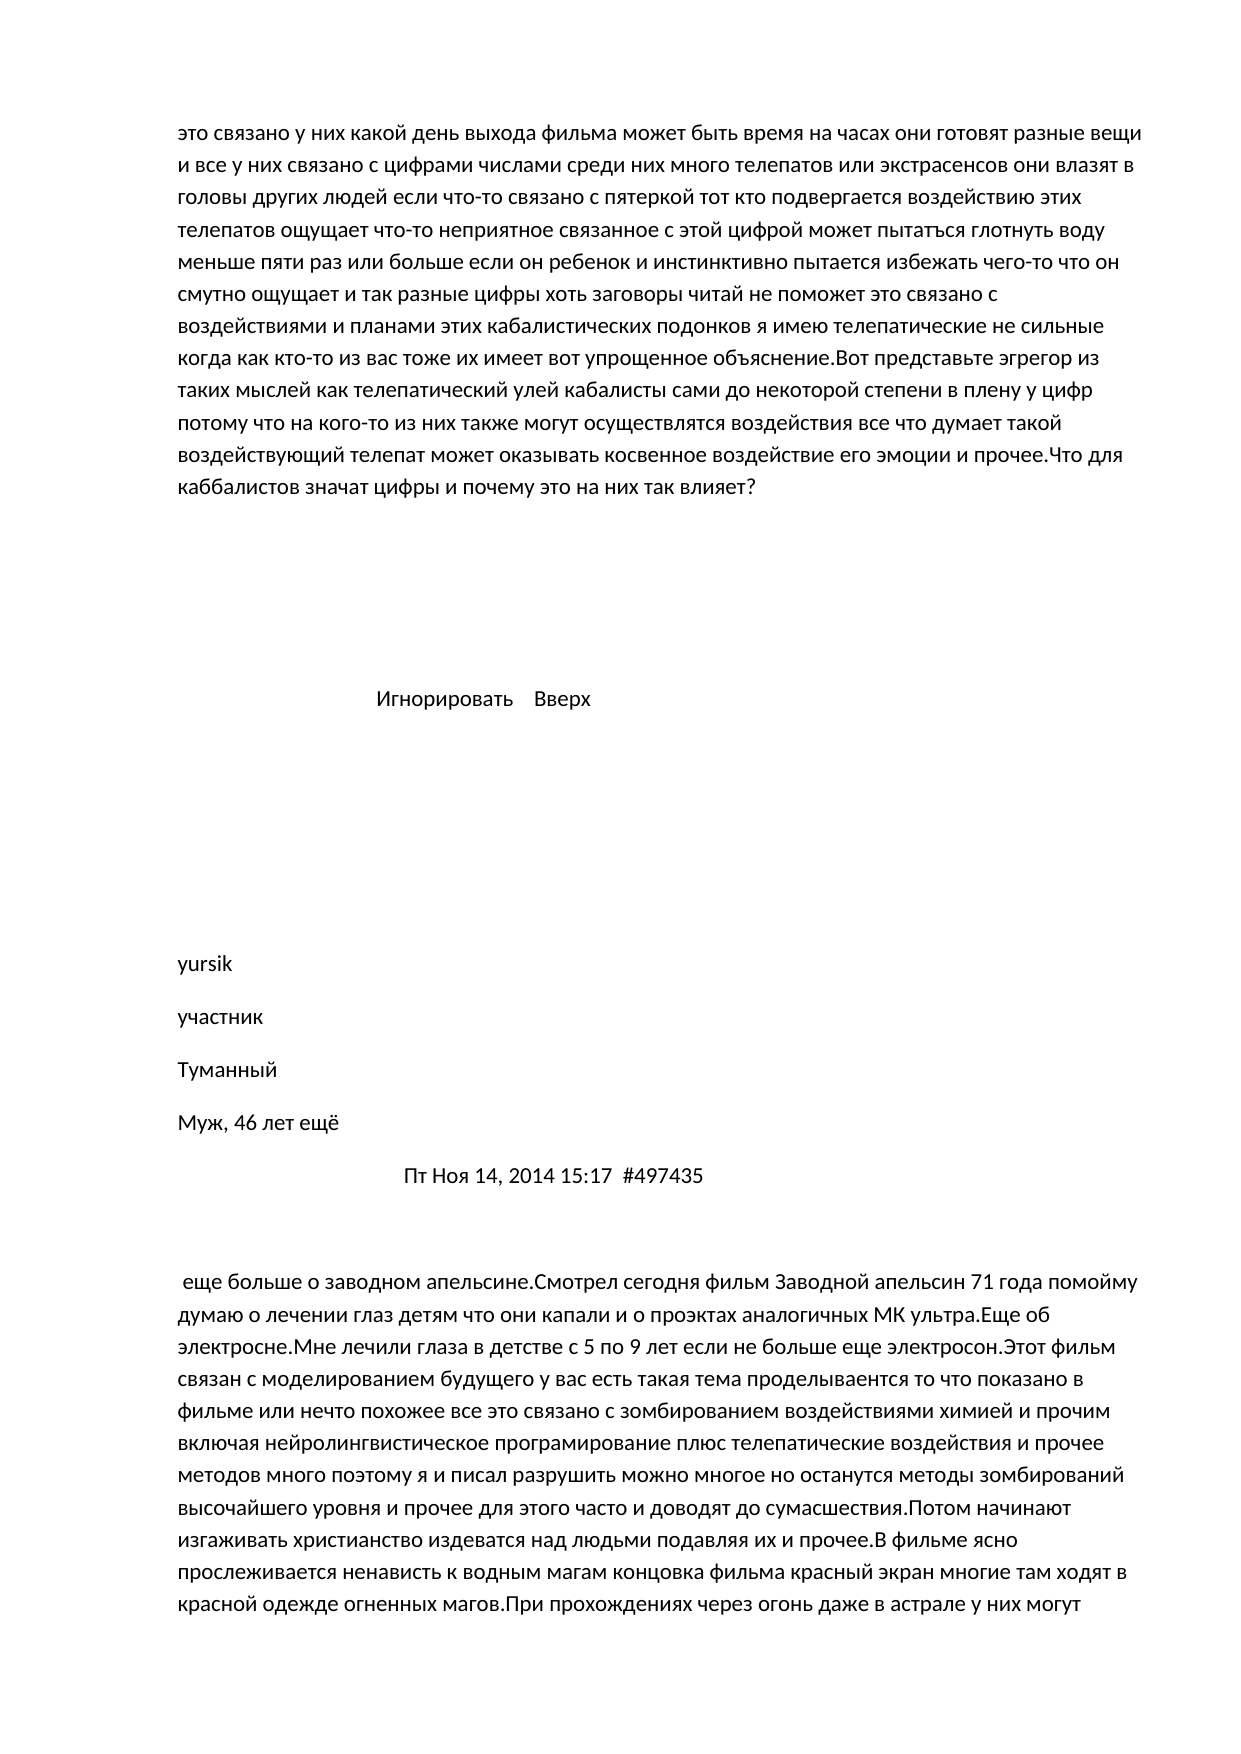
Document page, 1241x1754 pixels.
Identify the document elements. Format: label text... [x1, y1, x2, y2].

text Игнорировать Вверх [177, 684, 1152, 712]
text yursik [177, 949, 1152, 977]
text Туманный [177, 1055, 1152, 1083]
text Муж, 46 лет ещё [177, 1108, 1152, 1136]
text Пт Ноя 14, 2014 15:17 #497435 [177, 1161, 1152, 1189]
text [177, 1267, 1152, 1617]
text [177, 118, 1152, 500]
text участник [177, 1002, 1152, 1030]
